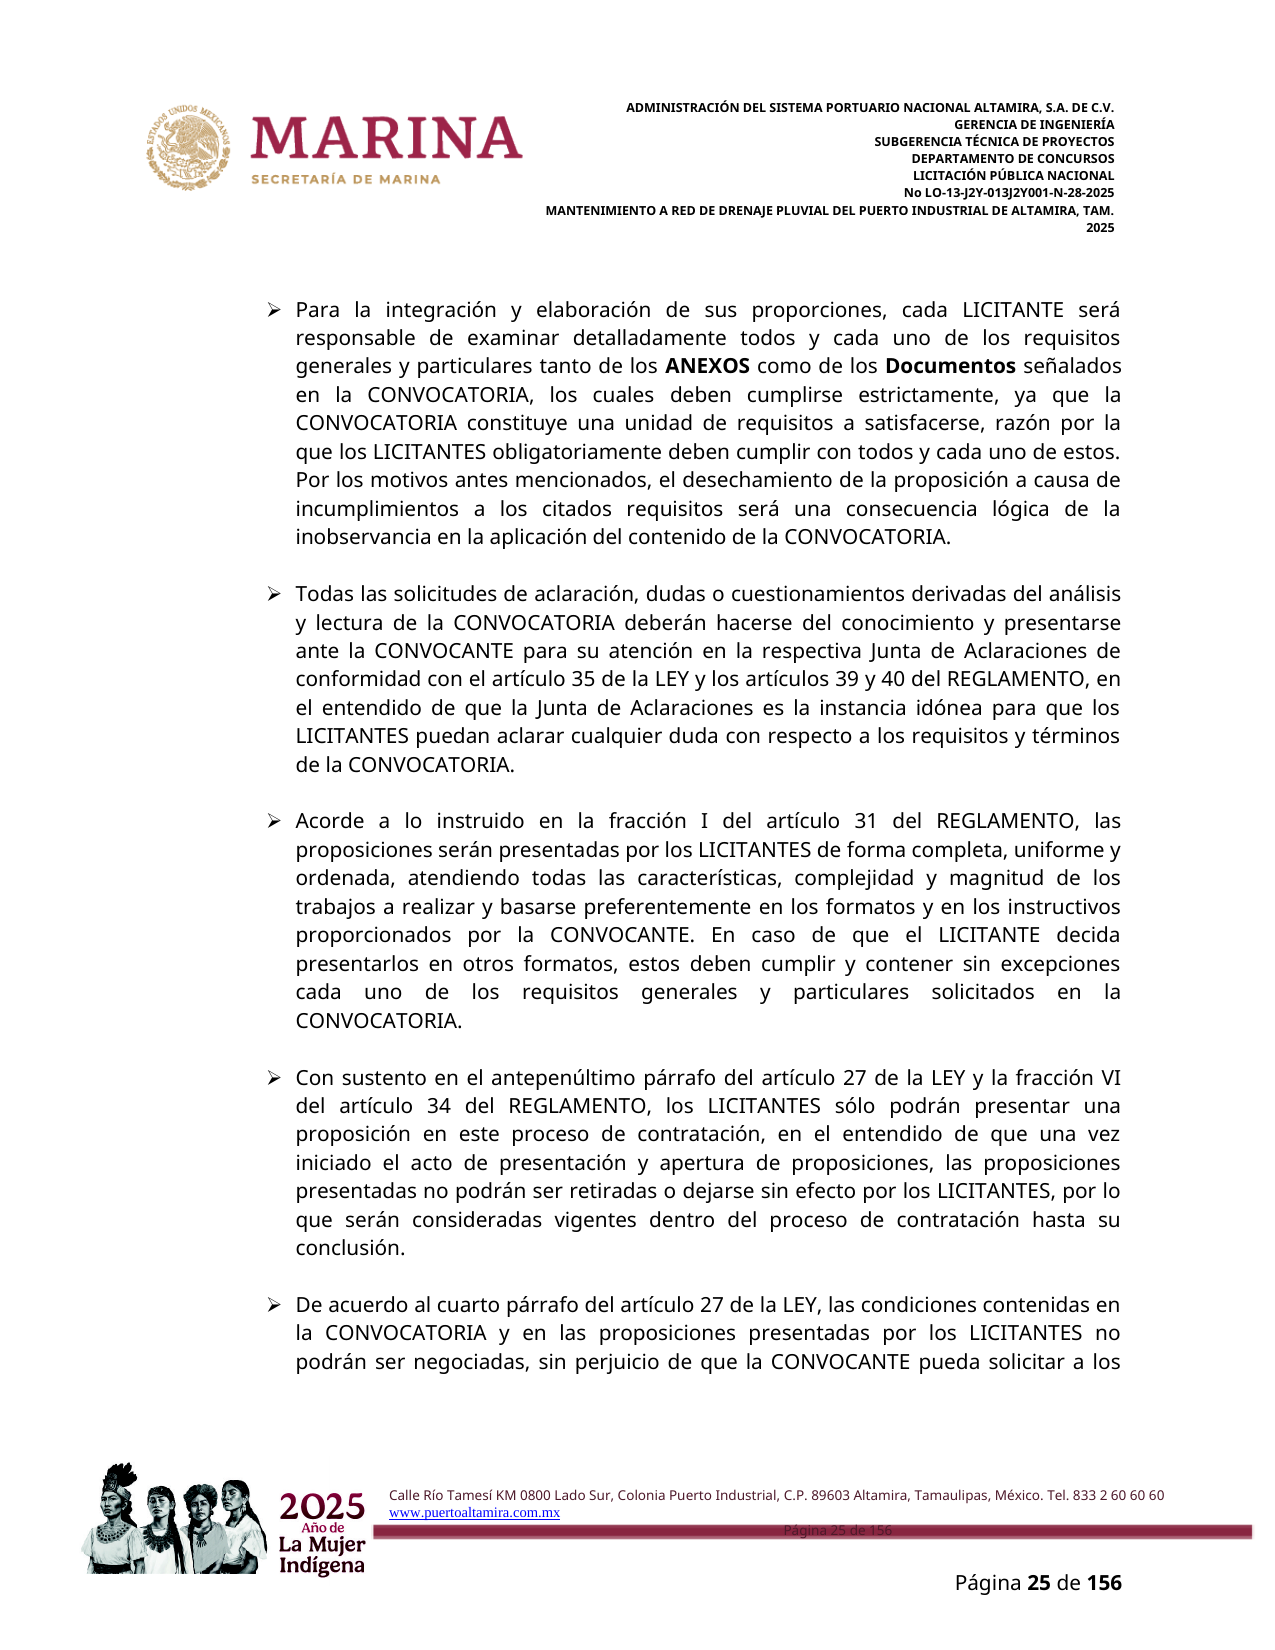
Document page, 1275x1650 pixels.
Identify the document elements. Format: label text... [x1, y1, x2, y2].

list Para la integración y elaboración de sus proporciones, cada LICITANTE será responsable de examinar detalladamente todos y cada uno de los requisitos generales y particulares tanto de los ANEXOS como de los Documentos señalados en la CONVOCATORIA, los cuales deben cumplirse estrictamente, ya que la CONVOCATORIA constituye una unidad de requisitos a satisfacerse, razón por la que los LICITANTES obligatoriamente deben cumplir con todos y cada uno de estos. Por los motivos antes mencionados, el desechamiento de la proposición a causa de incumplimientos a los citados requisitos será una consecuencia lógica de la inobservancia en la aplicación del contenido de la CONVOCATORIA. [266, 295, 1122, 551]
list Acorde a lo instruido en la fracción I del artículo 31 del REGLAMENTO, las proposiciones serán presentadas por los LICITANTES de forma completa, uniforme y ordenada, atendiendo todas las características, complejidad y magnitud de los trabajos a realizar y basarse preferentemente en los formatos y en los instructivos proporcionados por la CONVOCANTE. En caso de que el LICITANTE decida presentarlos en otros formatos, estos deben cumplir y contener sin excepciones cada uno de los requisitos generales y particulares solicitados en la CONVOCATORIA. [266, 807, 1122, 1034]
list Todas las solicitudes de aclaración, dudas o cuestionamientos derivadas del análisis y lectura de la CONVOCATORIA deberán hacerse del conocimiento y presentarse ante la CONVOCANTE para su atención en la respectiva Junta de Aclaraciones de conformidad con el artículo 35 de la LEY y los artículos 39 y 40 del REGLAMENTO, en el entendido de que la Junta de Aclaraciones es la instancia idónea para que los LICITANTES puedan aclarar cualquier duda con respecto a los requisitos y términos de la CONVOCATORIA. [266, 579, 1122, 778]
list Con sustento en el antepenúltimo párrafo del artículo 27 de la LEY y la fracción VI del artículo 34 del REGLAMENTO, los LICITANTES sólo podrán presentar una proposición en este proceso de contratación, en el entendido de que una vez iniciado el acto de presentación y apertura de proposiciones, las proposiciones presentadas no podrán ser retiradas o dejarse sin efecto por los LICITANTES, por lo que serán consideradas vigentes dentro del proceso de contratación hasta su conclusión. [266, 1063, 1122, 1262]
picture [146, 101, 543, 191]
picture [11, 1456, 1256, 1586]
